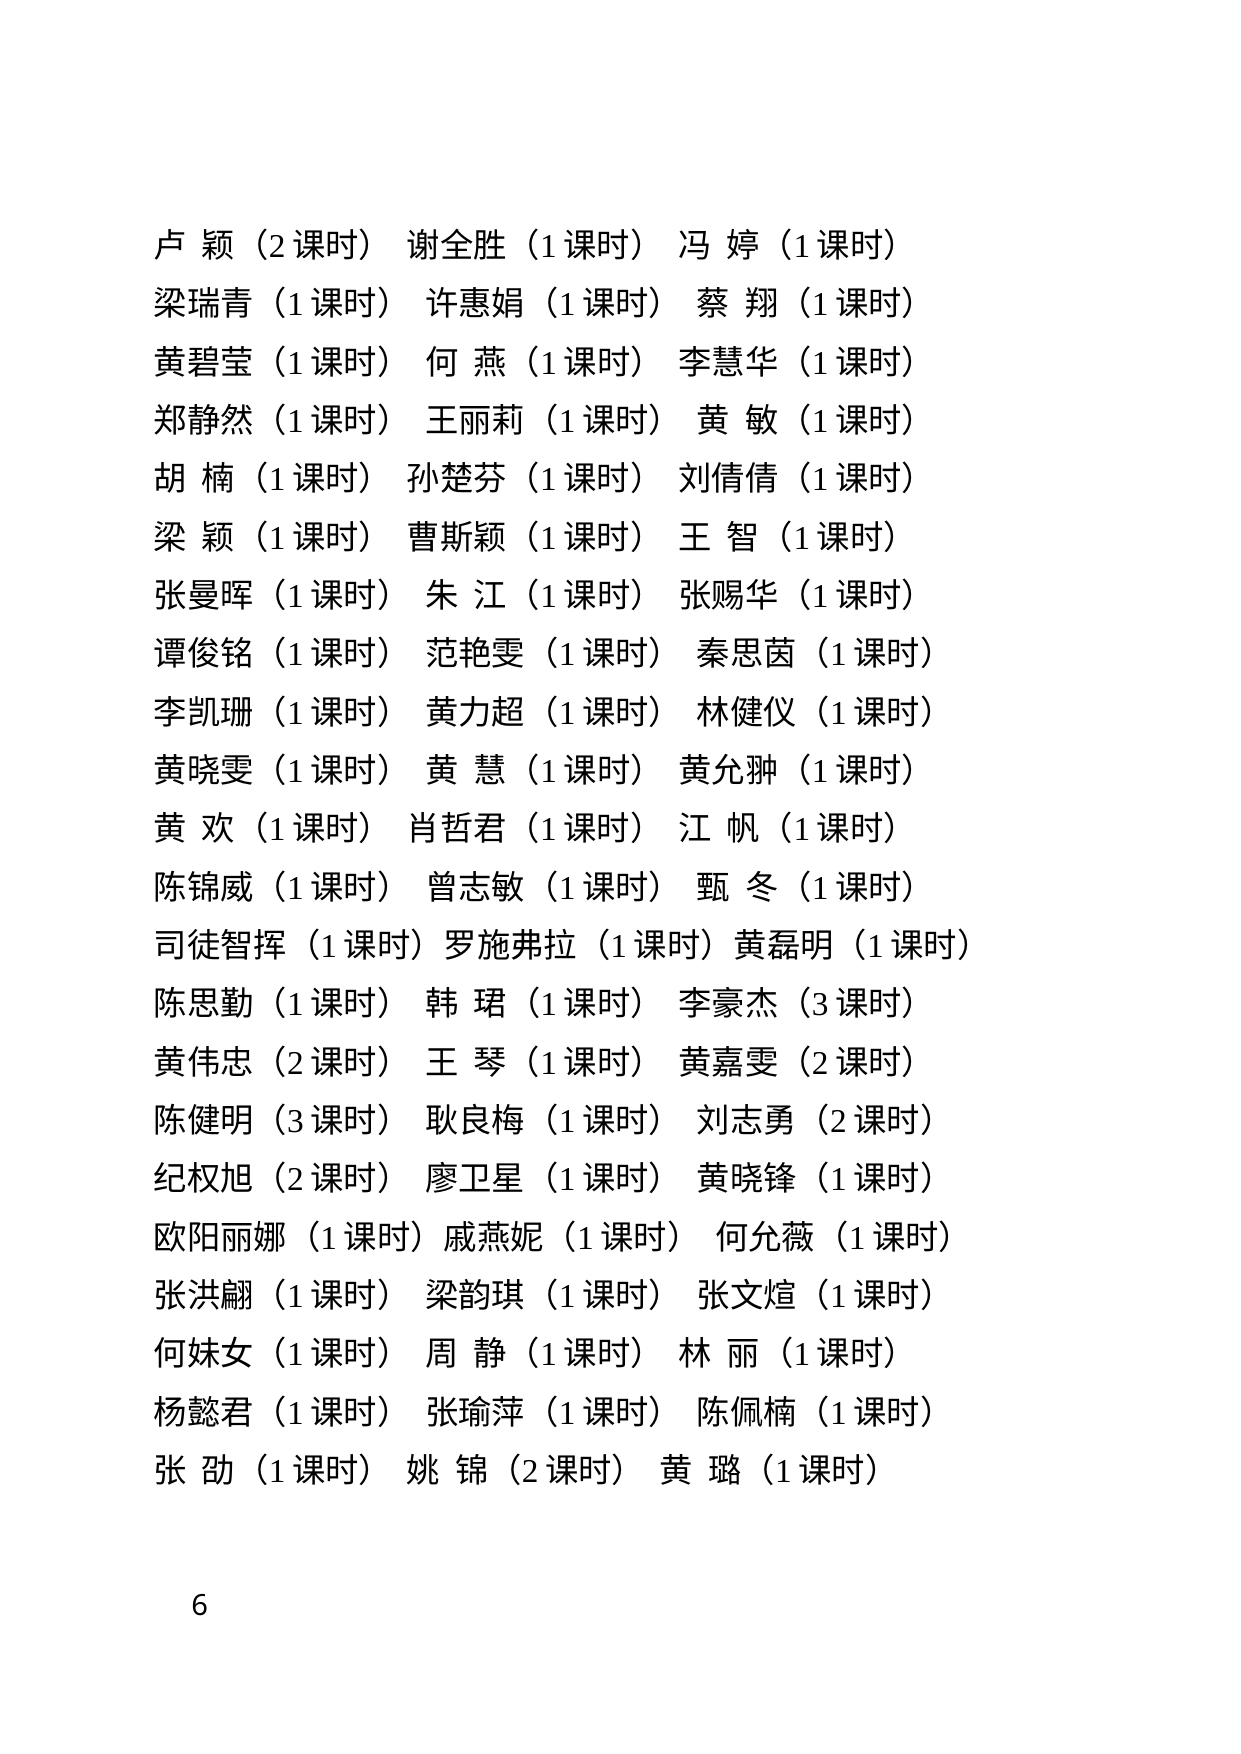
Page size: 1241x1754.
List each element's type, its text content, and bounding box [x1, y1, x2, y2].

text 纪权旭（2课时） 廖卫星（1课时） 黄晓锋（1课时） [153, 1144, 1087, 1202]
text 陈锦威（1课时） 曾志敏（1课时） 甄 冬（1课时） [153, 852, 1087, 911]
text 胡 楠（1课时） 孙楚芬（1课时） 刘倩倩（1课时） [153, 444, 1087, 502]
text 司徒智挥（1课时）罗施弗拉（1课时）黄磊明（1课时） [153, 911, 1087, 969]
text 黄伟忠（2课时） 王 琴（1课时） 黄嘉雯（2课时） [153, 1027, 1087, 1086]
text 黄 欢（1课时） 肖哲君（1课时） 江 帆（1课时） [153, 794, 1087, 852]
text 杨懿君（1课时） 张瑜萍（1课时） 陈佩楠（1课时） [153, 1377, 1087, 1436]
text 黄碧莹（1课时） 何 燕（1课时） 李慧华（1课时） [153, 327, 1087, 386]
text 李凯珊（1课时） 黄力超（1课时） 林健仪（1课时） [153, 677, 1087, 736]
text 卢 颖（2课时） 谢全胜（1课时） 冯 婷（1课时） [153, 211, 1087, 269]
text 陈思勤（1课时） 韩 珺（1课时） 李豪杰（3课时） [153, 969, 1087, 1027]
text 陈健明（3课时） 耿良梅（1课时） 刘志勇（2课时） [153, 1086, 1087, 1144]
text 黄晓雯（1课时） 黄 慧（1课时） 黄允翀（1课时） [153, 736, 1087, 794]
text 郑静然（1课时） 王丽莉（1课时） 黄 敏（1课时） [153, 386, 1087, 444]
text 梁 颖（1课时） 曹斯颖（1课时） 王 智（1课时） [153, 502, 1087, 561]
text 欧阳丽娜（1课时）戚燕妮（1课时） 何允薇（1课时） [153, 1202, 1087, 1261]
text 张 劭（1课时） 姚 锦（2课时） 黄 璐（1课时） [153, 1436, 1087, 1494]
text 张洪翩（1课时） 梁韵琪（1课时） 张文煊（1课时） [153, 1261, 1087, 1319]
text 谭俊铭（1课时） 范艳雯（1课时） 秦思茵（1课时） [153, 619, 1087, 677]
text 张曼晖（1课时） 朱 江（1课时） 张赐华（1课时） [153, 561, 1087, 619]
text 梁瑞青（1课时） 许惠娟（1课时） 蔡 翔（1课时） [153, 269, 1087, 327]
text 何妹女（1课时） 周 静（1课时） 林 丽（1课时） [153, 1319, 1087, 1377]
